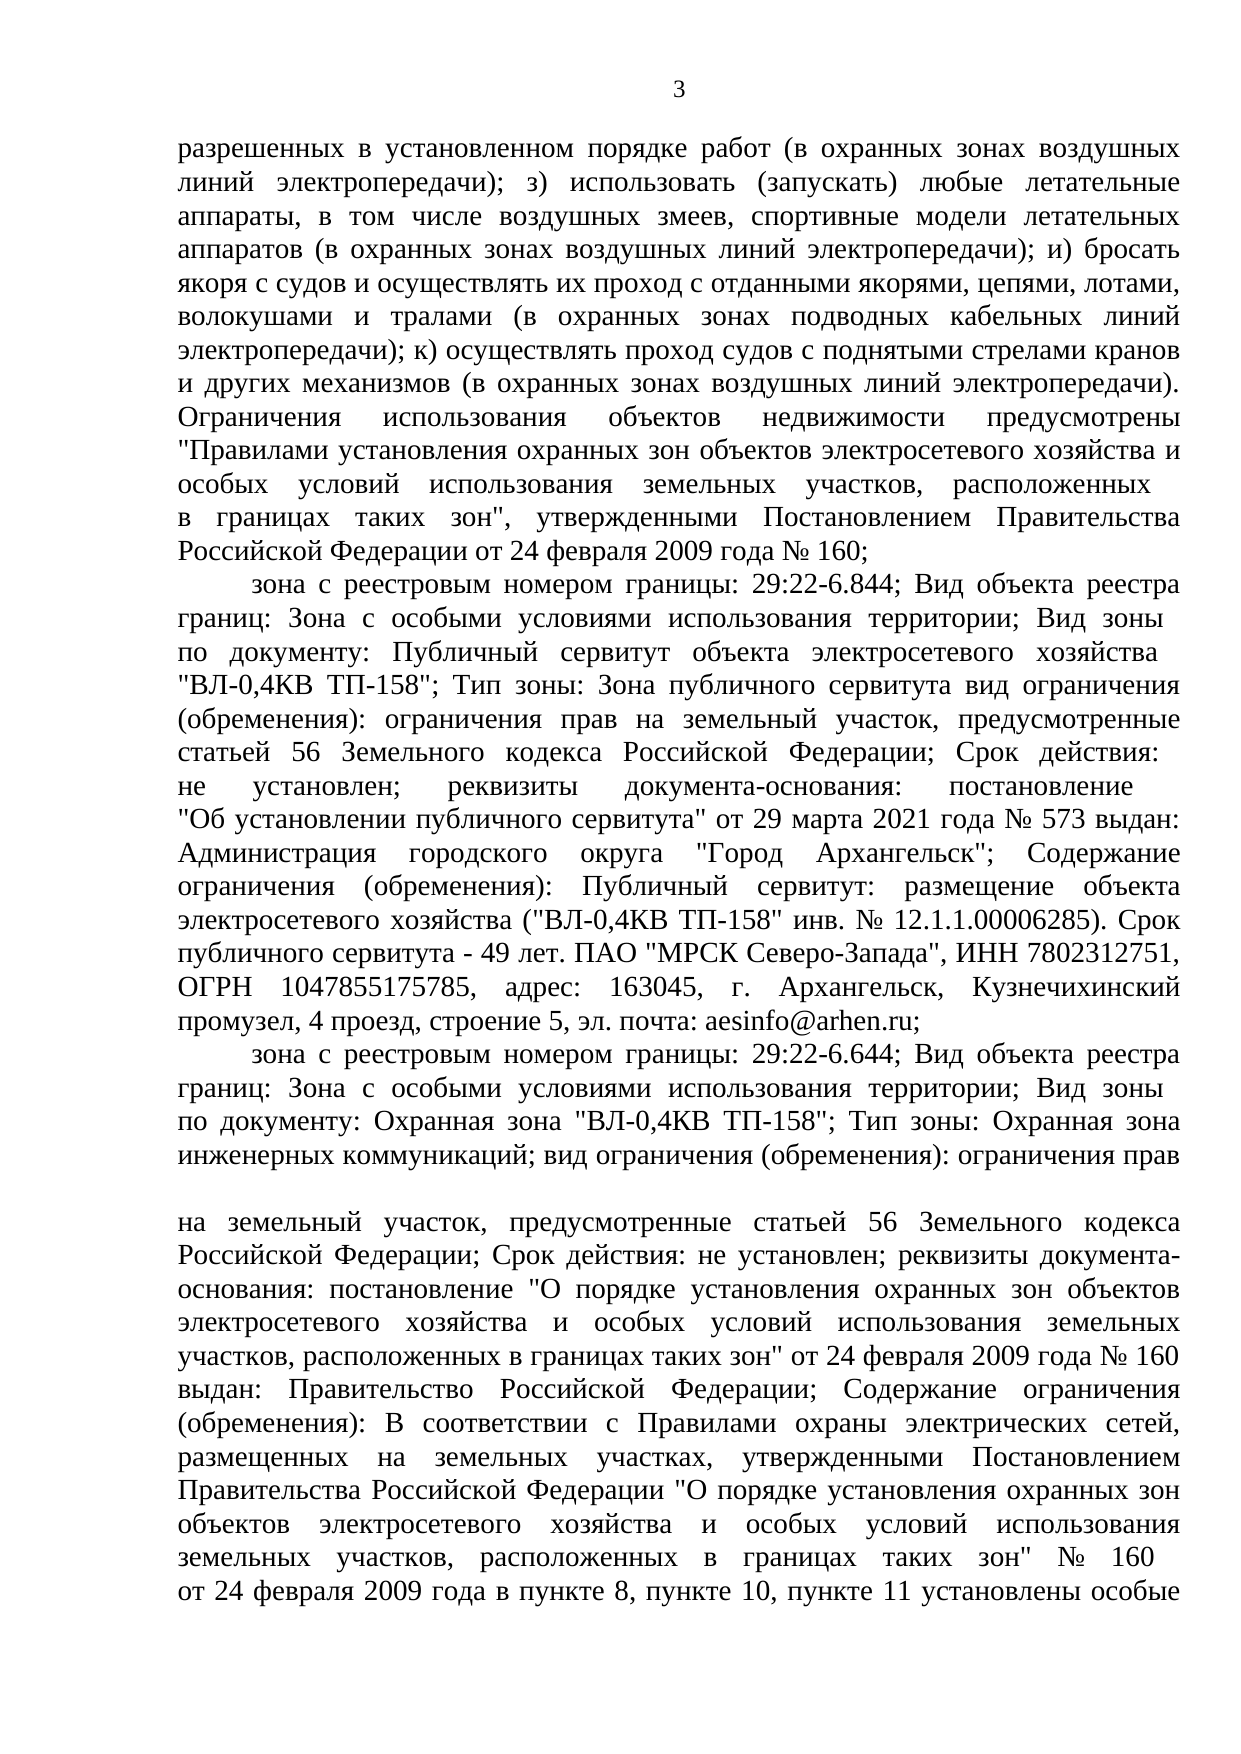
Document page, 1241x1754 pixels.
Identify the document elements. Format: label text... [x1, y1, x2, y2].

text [177, 1036, 1181, 1606]
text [177, 131, 1181, 567]
text зона с реестровым номером границы: 29:22-6.844; Вид объекта реестра границ: Зона с особыми условиями использования территории; Вид зоны по документу: Публичный сервитут объекта электросетевого хозяйства "BЛ-0,4КВ TП-158"; Тип зоны: Зона публичного сервитута вид ограничения (обременения): ограничения прав на земельный участок, предусмотренные статьей 56 Земельного кодекса Российской Федерации; Срок действия: не установлен; реквизиты документа-основания: постановление "Об установлении публичного сервитута" от 29 марта 2021 года № 573 выдан: Администрация городского округа "Город Архангельск"; Содержание ограничения (обременения): Публичный сервитут: размещение объекта электросетевого хозяйства ("BЛ-0,4КВ TП-158" инв. № 12.1.1.00006285). Срок публичного сервитута - 49 лет. ПАО "МРСК Северо-Запада", ИНН 7802312751, ОГРН 1047855175785, адрес: 163045, г. Архангельск, Кузнечихинский промузел, 4 проезд, строение 5, эл. почта: aesinfo@arhen.ru; [177, 567, 1181, 1036]
